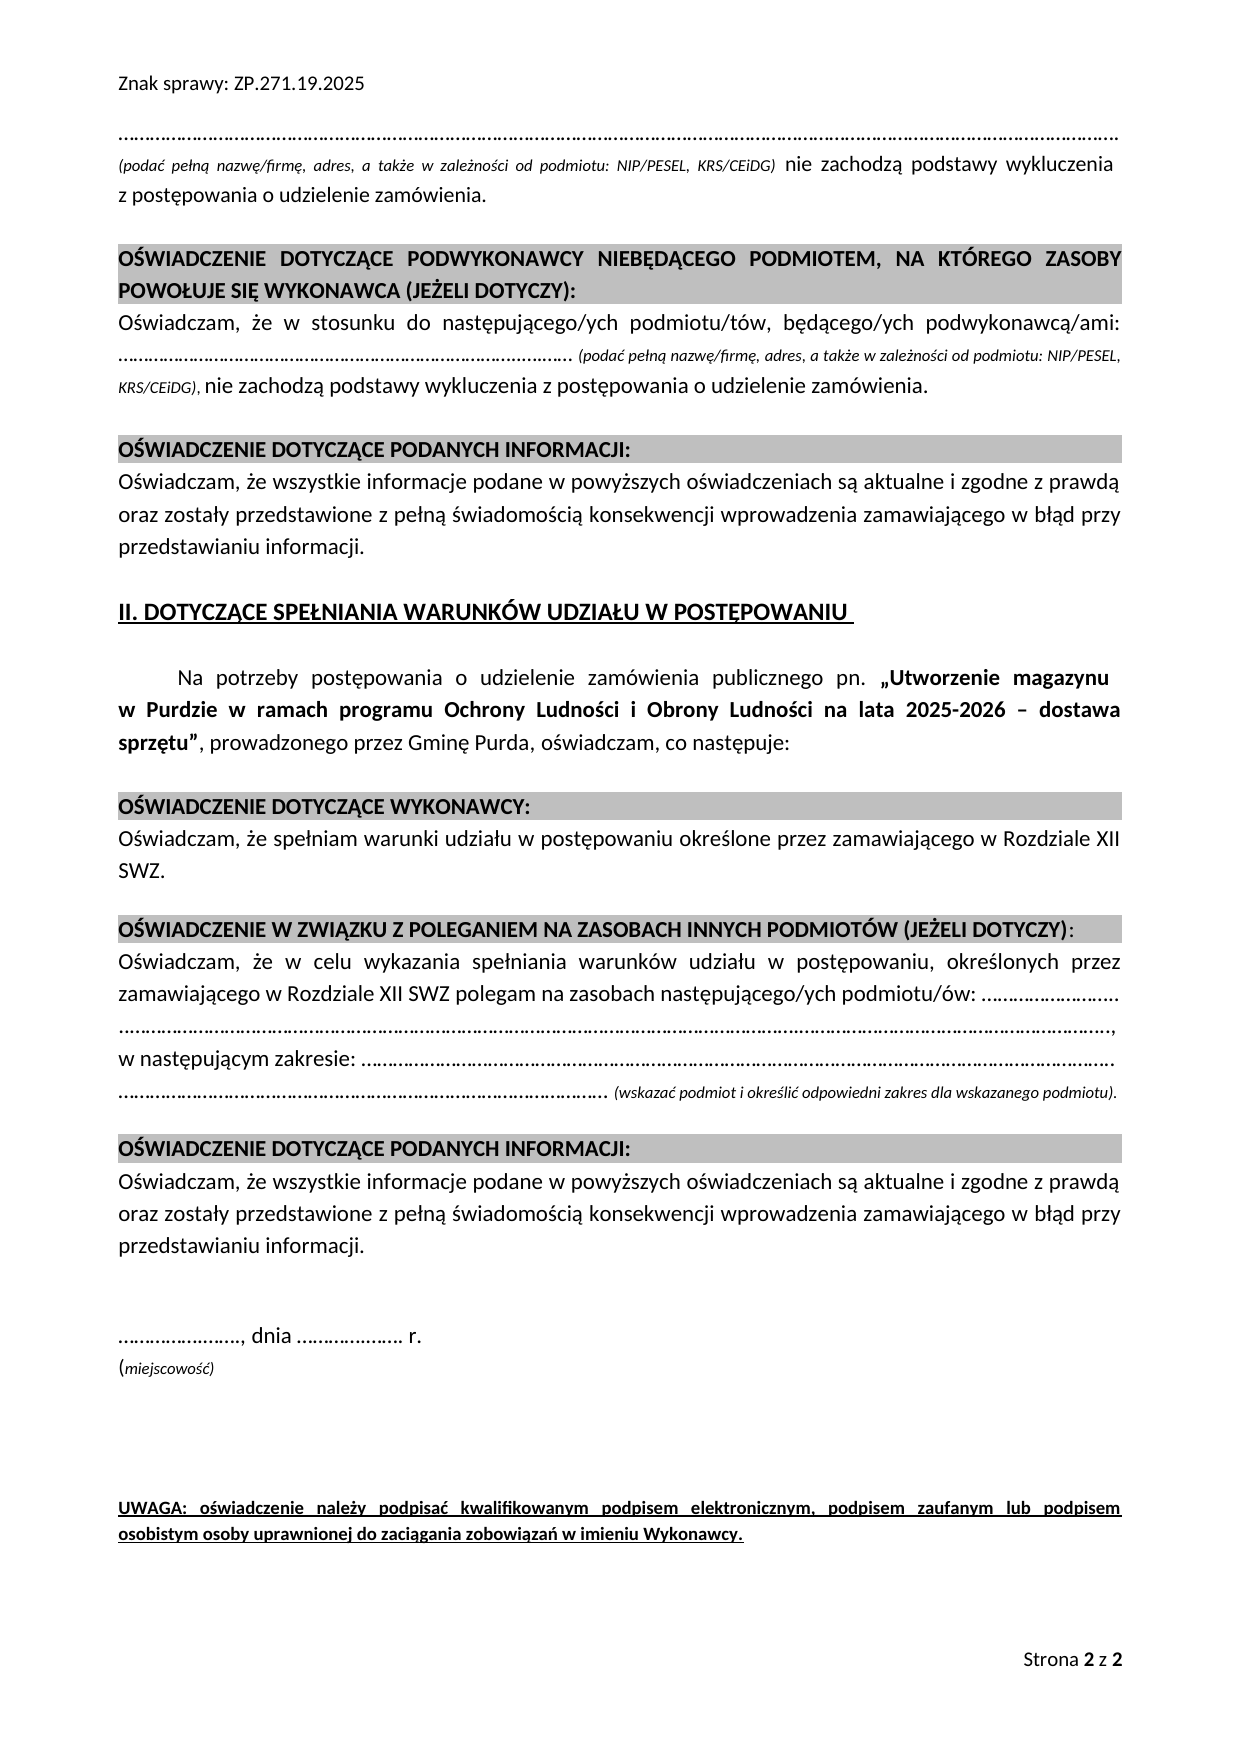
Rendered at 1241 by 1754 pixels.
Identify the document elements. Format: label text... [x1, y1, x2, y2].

text Oświadczam, że wszystkie informacje podane w powyższych oświadczeniach są aktualne i zgodne z prawdą oraz zostały przedstawione z pełną świadomością konsekwencji wprowadzenia zamawiającego w błąd przy przedstawianiu informacji. [118, 1167, 1122, 1259]
text …………….……., dnia ………….……. r. [118, 1322, 1122, 1350]
text (podać pełną nazwę/firmę, adres, a także w zależności od podmiotu: NIP/PESEL, KRS/CEiDG) nie zachodzą podstawy wykluczenia z postępowania o udzielenie zamówienia. [118, 150, 1122, 208]
text Oświadczam, że wszystkie informacje podane w powyższych oświadczeniach są aktualne i zgodne z prawdą oraz zostały przedstawione z pełną świadomością konsekwencji wprowadzenia zamawiającego w błąd przy przedstawianiu informacji. [118, 467, 1122, 560]
text ………………………………………………………………………………… (wskazać podmiot i określić odpowiedni zakres dla wskazanego podmiotu). [118, 1076, 1122, 1104]
text ..……………………………………………………………………………………………………………….………………………………………………….., w następującym zakresie: …………………………………………………………………………………………………………………………….. [118, 1012, 1122, 1072]
text ………………………………………………………………………………………………………………………………………………………………………. [118, 118, 1122, 146]
text UWAGA: oświadczenie należy podpisać kwalifikowanym podpisem elektronicznym, podpisem zaufanym lub podpisem osobistym osoby uprawnionej do zaciągania zobowiązań w imieniu Wykonawcy. [118, 1517, 1122, 1545]
text UWAGA: oświadczenie należy podpisać kwalifikowanym podpisem elektronicznym, podpisem zaufanym lub podpisem osobistym osoby uprawnionej do zaciągania zobowiązań w imieniu Wykonawcy. [118, 1496, 1122, 1515]
text Oświadczam, że w stosunku do następującego/ych podmiotu/tów, będącego/ych podwykonawcą/ami: ……………………………………………………………………..….…… (podać pełną nazwę/firmę, adres, a także w zależności od podmiotu: NIP/PESEL, KRS/CEiDG), nie zachodzą podstawy wykluczenia z postępowania o udzielenie zamówienia. [118, 308, 1122, 399]
text II. DOTYCZĄCE SPEŁNIANIA WARUNKÓW UDZIAŁU W POSTĘPOWANIU [118, 596, 1122, 627]
text OŚWIADCZENIE W ZWIĄZKU Z POLEGANIEM NA ZASOBACH INNYCH PODMIOTÓW (JEŻELI DOTYCZY): [118, 915, 1122, 943]
text Oświadczam, że spełniam warunki udziału w postępowaniu określone przez zamawiającego w Rozdziale XII SWZ. [118, 824, 1122, 884]
text OŚWIADCZENIE DOTYCZĄCE PODANYCH INFORMACJI: [118, 435, 1122, 463]
text Na potrzeby postępowania o udzielenie zamówienia publicznego pn. „Utworzenie magazynu w Purdzie w ramach programu Ochrony Ludności i Obrony Ludności na lata 2025-2026 – dostawa sprzętu”, prowadzonego przez Gminę Purda, oświadczam, co następuje: [118, 663, 1122, 756]
text OŚWIADCZENIE DOTYCZĄCE PODWYKONAWCY NIEBĘDĄCEGO PODMIOTEM, NA KTÓREGO ZASOBY POWOŁUJE SIĘ WYKONAWCA (JEŻELI DOTYCZY): [118, 244, 1122, 304]
text (miejscowość) [118, 1354, 1122, 1379]
text OŚWIADCZENIE DOTYCZĄCE WYKONAWCY: [118, 792, 1122, 820]
text OŚWIADCZENIE DOTYCZĄCE PODANYCH INFORMACJI: [118, 1134, 1122, 1163]
text Oświadczam, że w celu wykazania spełniania warunków udziału w postępowaniu, określonych przez zamawiającego w Rozdziale XII SWZ polegam na zasobach następującego/ych podmiotu/ów: …………………….. [118, 947, 1122, 1007]
